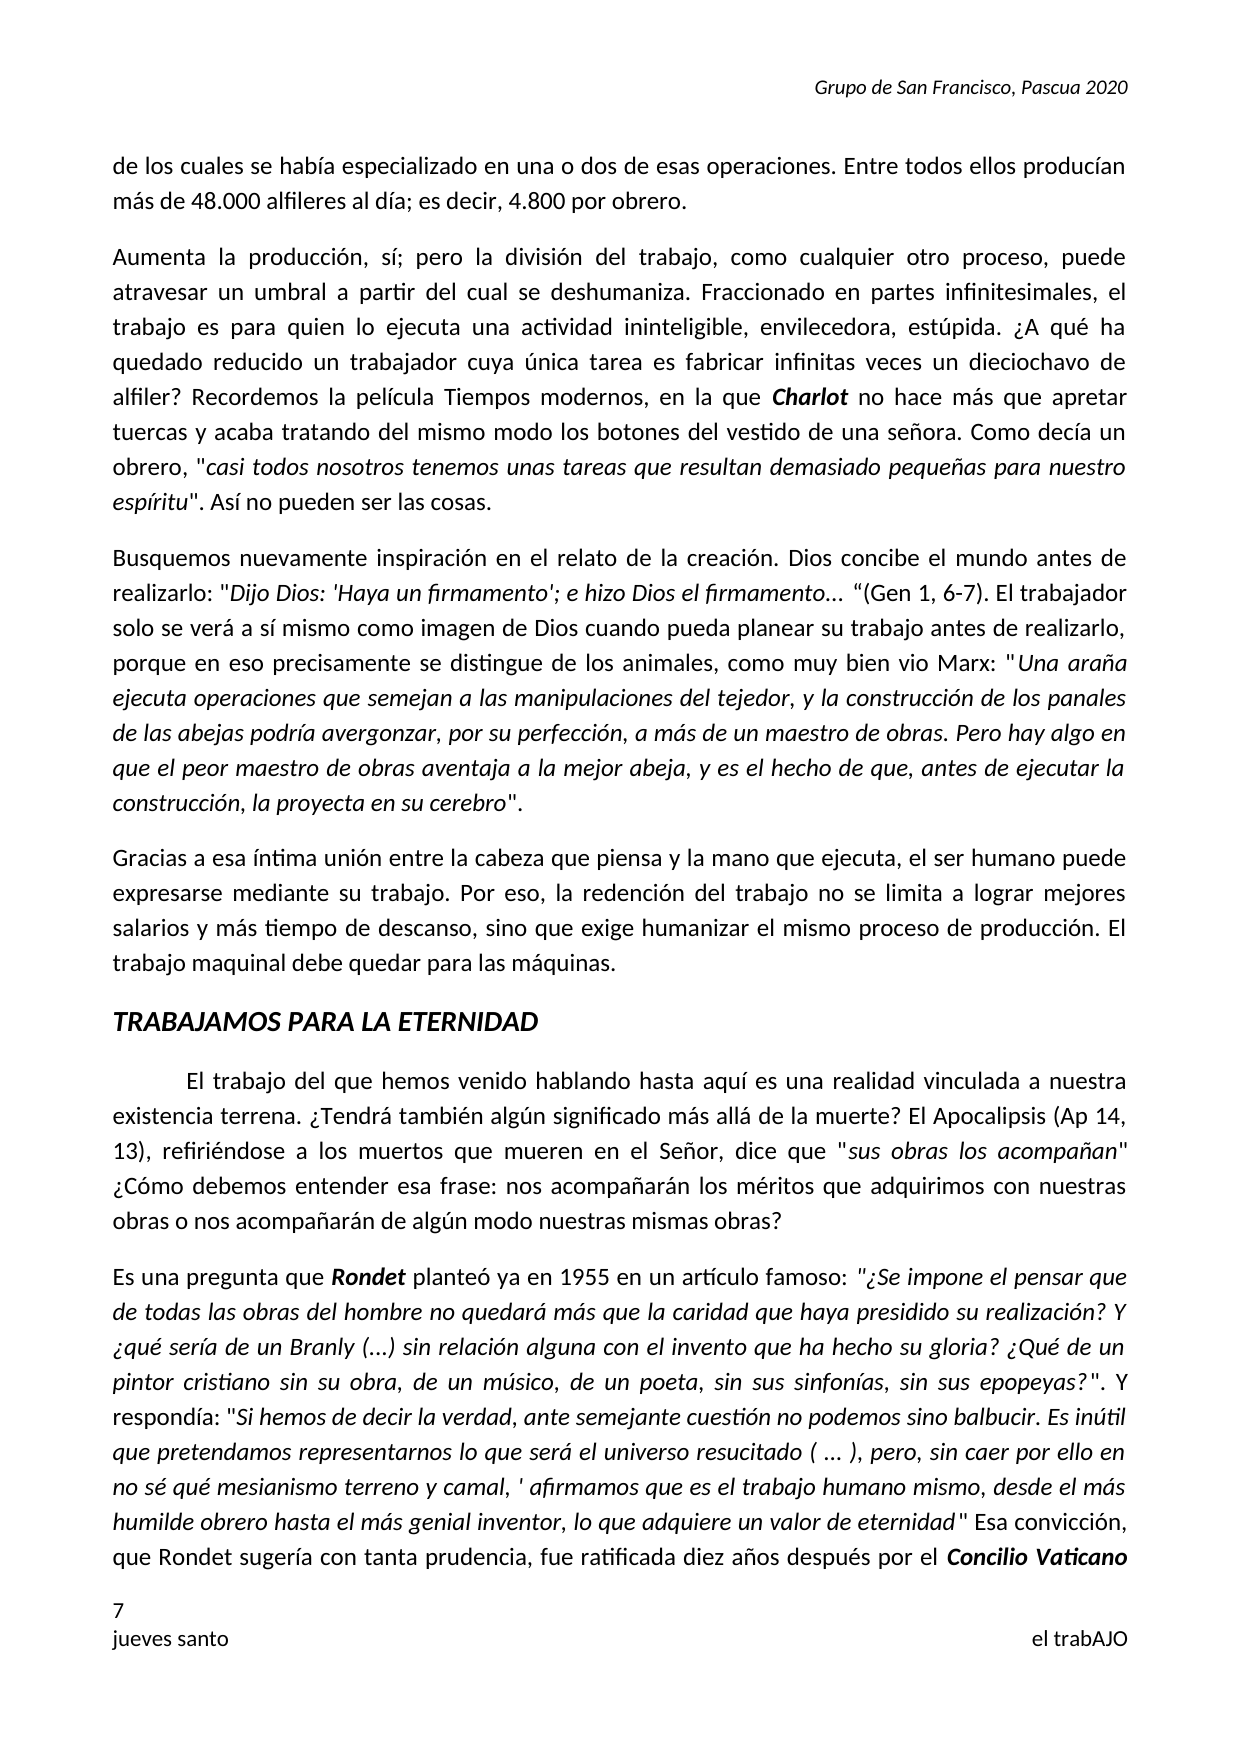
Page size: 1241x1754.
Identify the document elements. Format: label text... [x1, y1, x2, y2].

text TRABAJAMOS PARA LA ETERNIDAD [112, 1003, 1128, 1039]
text Gracias a esa íntima unión entre la cabeza que piensa y la mano que ejecuta, el ser humano puede expresarse mediante su trabajo. Por eso, la redención del trabajo no se limita a lograr mejores salarios y más tiempo de descanso, sino que exige humanizar el mismo proceso de producción. El trabajo maquinal debe quedar para las máquinas. [112, 842, 1128, 978]
text El trabajo del que hemos venido hablando hasta aquí es una realidad vinculada a nuestra existencia terrena. ¿Tendrá también algún significado más allá de la muerte? El Apocalipsis (Ap 14, 13), refiriéndose a los muertos que mueren en el Señor, dice que "sus obras los acompañan" ¿Cómo debemos entender esa frase: nos acompañarán los méritos que adquirimos con nuestras obras o nos acompañarán de algún modo nuestras mismas obras? [112, 1065, 1128, 1236]
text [112, 150, 1128, 216]
text Busquemos nuevamente inspiración en el relato de la creación. Dios concibe el mundo antes de realizarlo: "Dijo Dios: 'Haya un firmamento'; e hizo Dios el firmamento... “(Gen 1, 6-7). El trabajador solo se verá a sí mismo como imagen de Dios cuando pueda planear su trabajo antes de realizarlo, porque en eso precisamente se distingue de los animales, como muy bien vio Marx: "Una araña ejecuta operaciones que semejan a las manipulaciones del tejedor, y la construcción de los panales de las abejas podría avergonzar, por su perfección, a más de un maestro de obras. Pero hay algo en que el peor maestro de obras aventaja a la mejor abeja, y es el hecho de que, antes de ejecutar la construcción, la proyecta en su cerebro". [112, 542, 1128, 817]
text Aumenta la producción, sí; pero la división del trabajo, como cualquier otro proceso, puede atravesar un umbral a partir del cual se deshumaniza. Fraccionado en partes infinitesimales, el trabajo es para quien lo ejecuta una actividad ininteligible, envilecedora, estúpida. ¿A qué ha quedado reducido un trabajador cuya única tarea es fabricar infinitas veces un dieciochavo de alfiler? Recordemos la película Tiempos modernos, en la que Charlot no hace más que apretar tuercas y acaba tratando del mismo modo los botones del vestido de una señora. Como decía un obrero, "casi todos nosotros tenemos unas tareas que resultan demasiado pequeñas para nuestro espíritu". Así no pueden ser las cosas. [112, 241, 1128, 516]
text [112, 1261, 1128, 1571]
